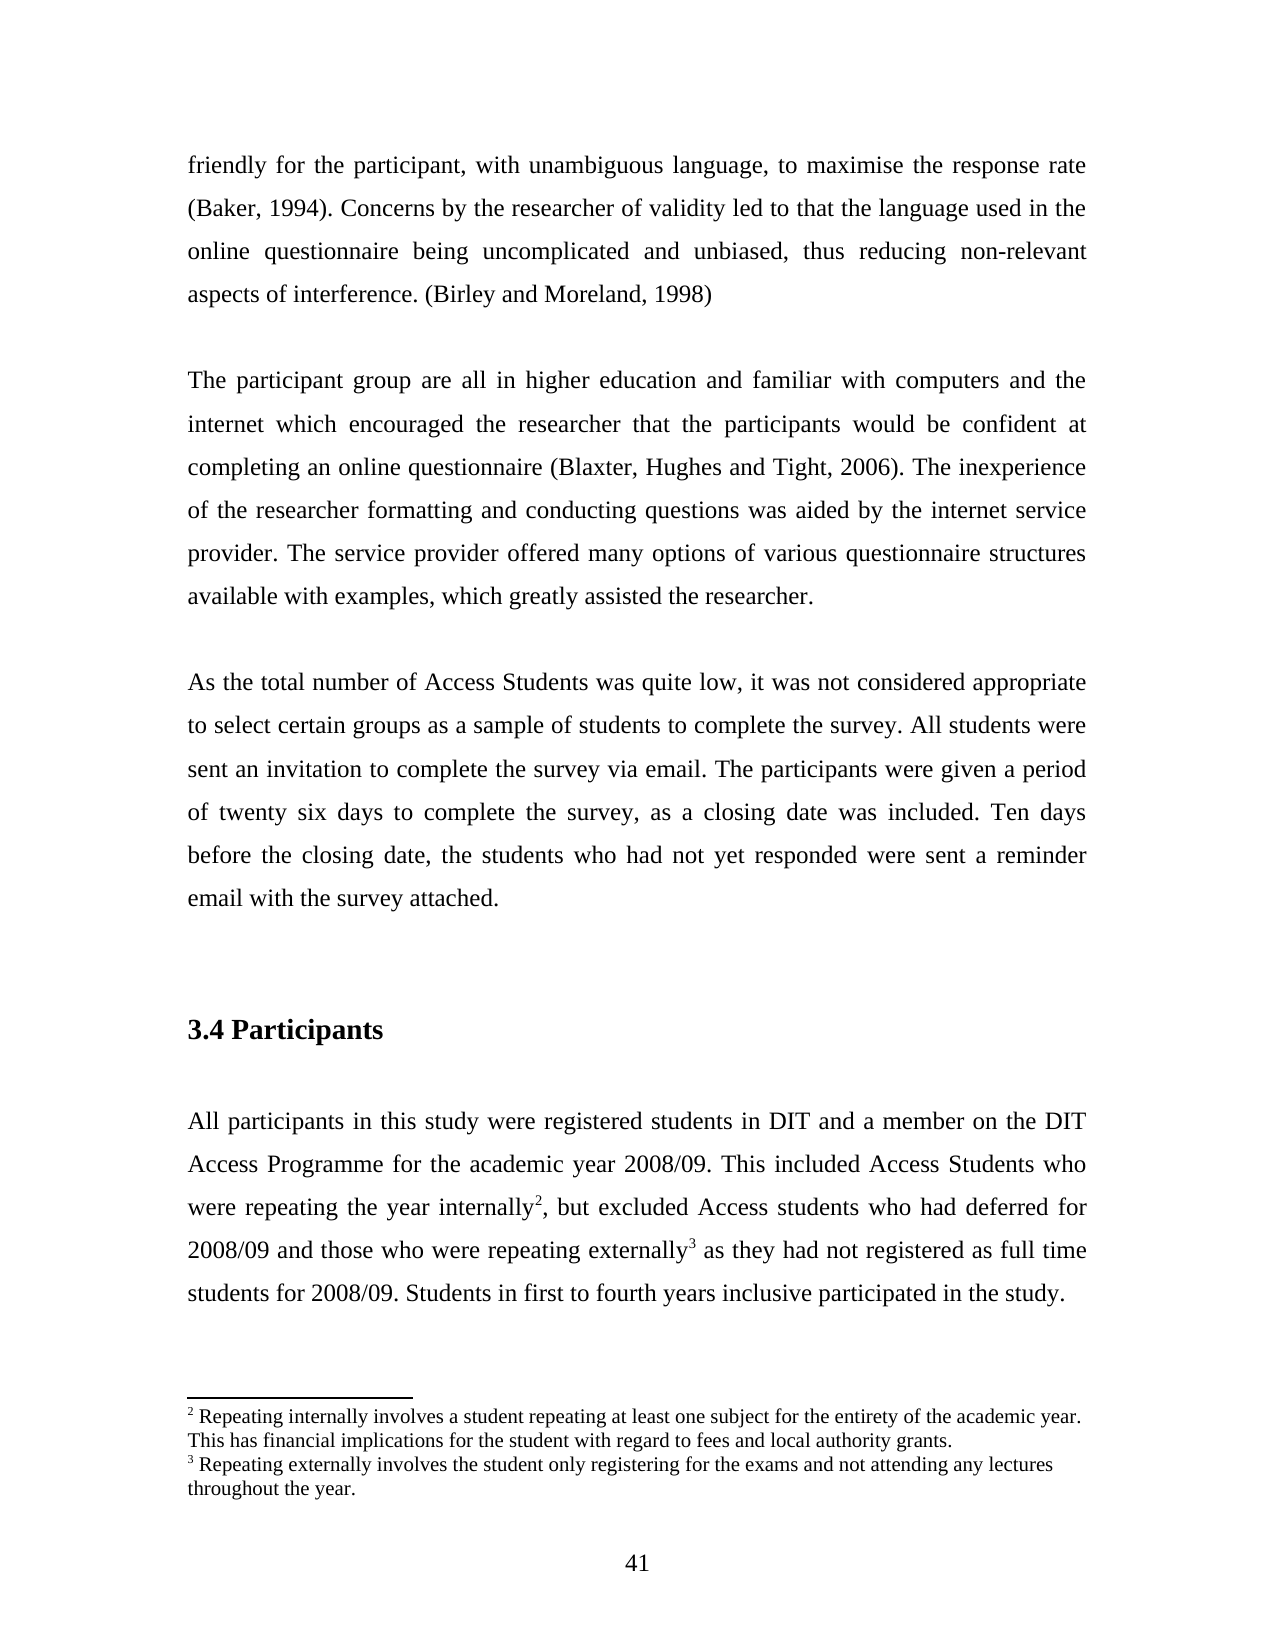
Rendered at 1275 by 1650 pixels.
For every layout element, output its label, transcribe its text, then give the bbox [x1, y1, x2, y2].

text The participant group are all in higher education and familiar with computers and the internet which encouraged the researcher that the participants would be confident at completing an online questionnaire (Blaxter, Hughes and Tight, 2006). The inexperience of the researcher formatting and conducting questions was aided by the internet service provider. The service provider offered many options of various questionnaire structures available with examples, which greatly assisted the researcher. [187, 366, 1087, 610]
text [187, 150, 1087, 308]
text All participants in this study were registered students in DIT and a member on the DIT Access Programme for the academic year 2008/09. This included Access Students who were repeating the year internally, but excluded Access students who had deferred for 2008/09 and those who were repeating externally as they had not registered as full time students for 2008/09. Students in first to fourth years inclusive participated in the study. [187, 1106, 1087, 1307]
text As the total number of Access Students was quite low, it was not considered appropriate to select certain groups as a sample of students to complete the survey. All students were sent an invitation to complete the survey via email. The participants were given a period of twenty six days to complete the survey, as a closing date was included. Ten days before the closing date, the students who had not yet responded were sent a reminder email with the survey attached. [187, 667, 1087, 912]
text 3.4 Participants [187, 1012, 1087, 1046]
